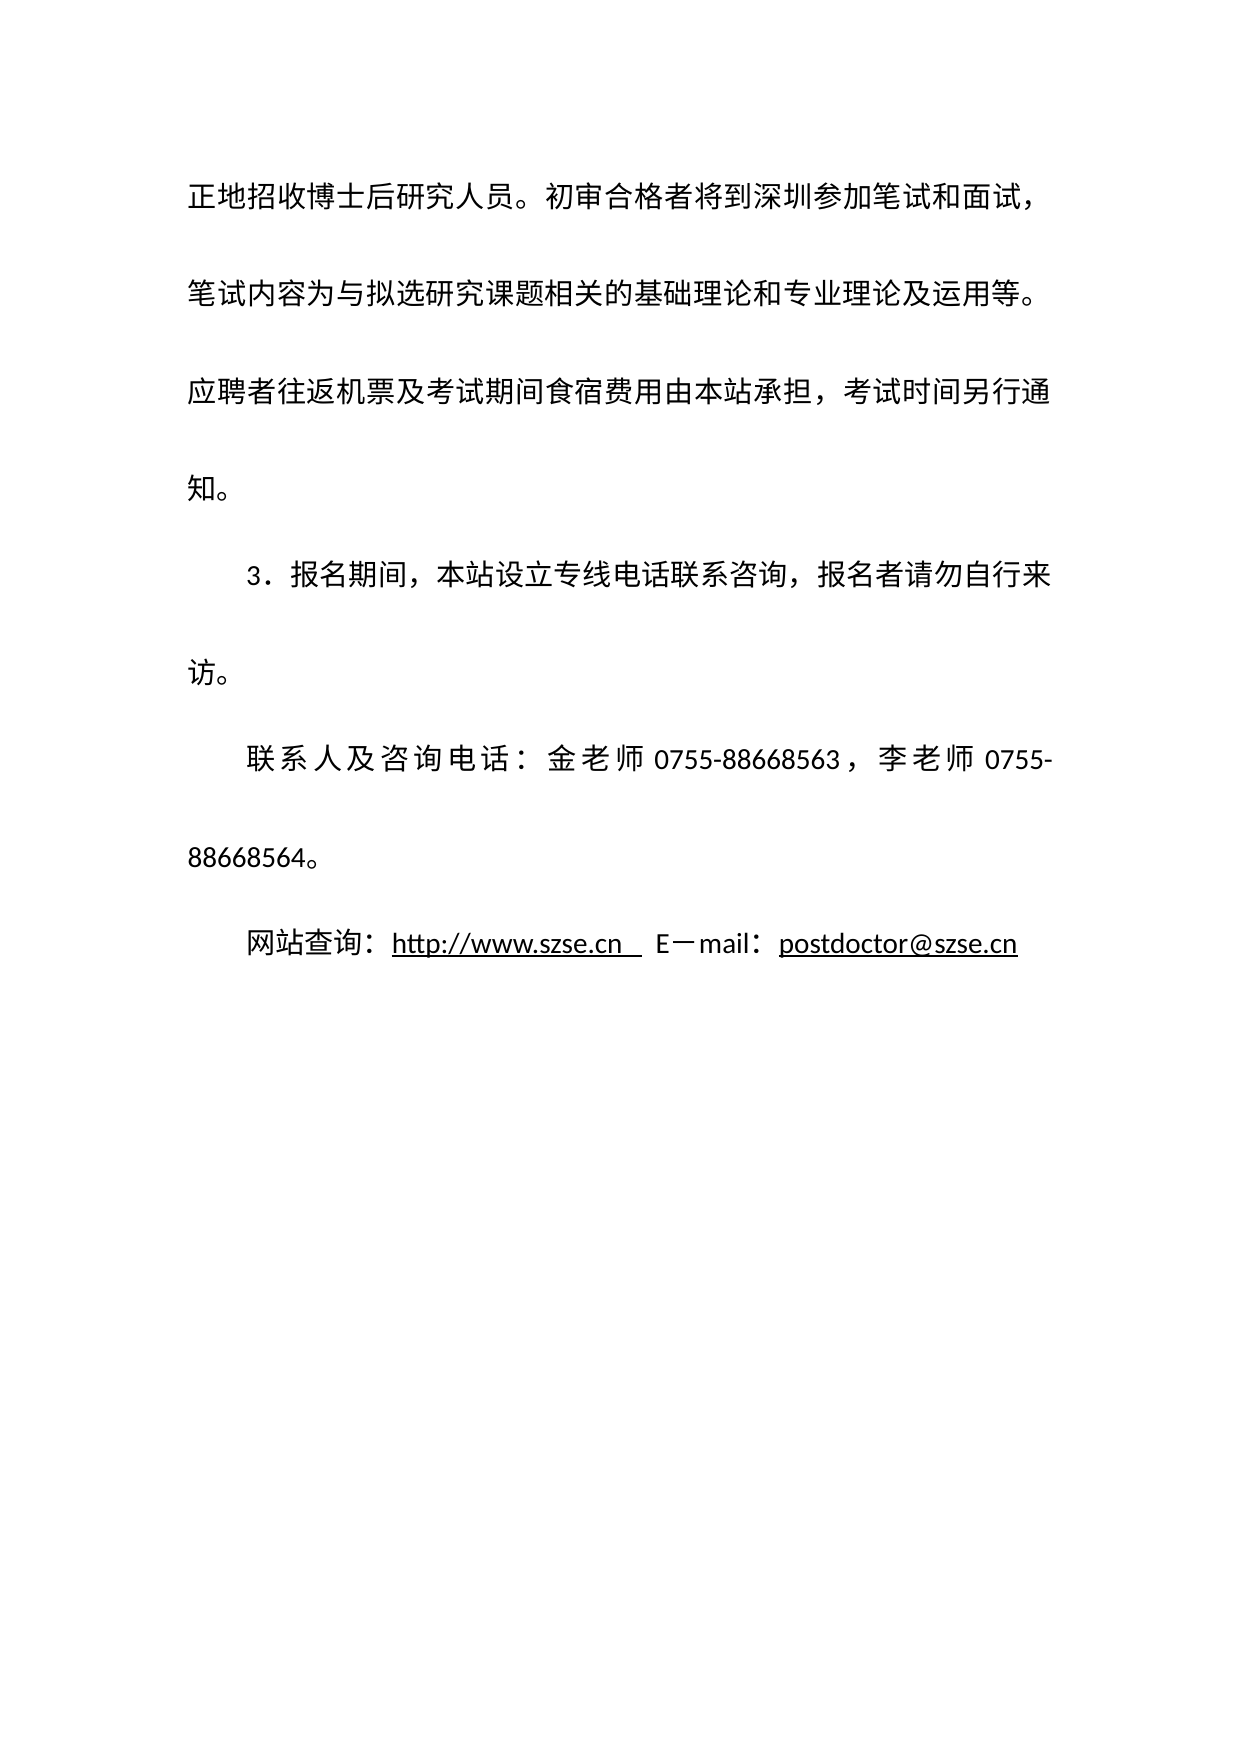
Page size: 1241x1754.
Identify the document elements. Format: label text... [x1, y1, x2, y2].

text 3．报名期间，本站设立专线电话联系咨询，报名者请勿自行来访。 [187, 541, 1053, 703]
text 联系人及咨询电话：金老师0755-88668563，李老师0755-88668564。 [187, 724, 1053, 887]
text 网站查询：http://www.szse.cn E－mail：postdoctor@szse.cn [187, 908, 1053, 973]
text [187, 162, 1053, 519]
